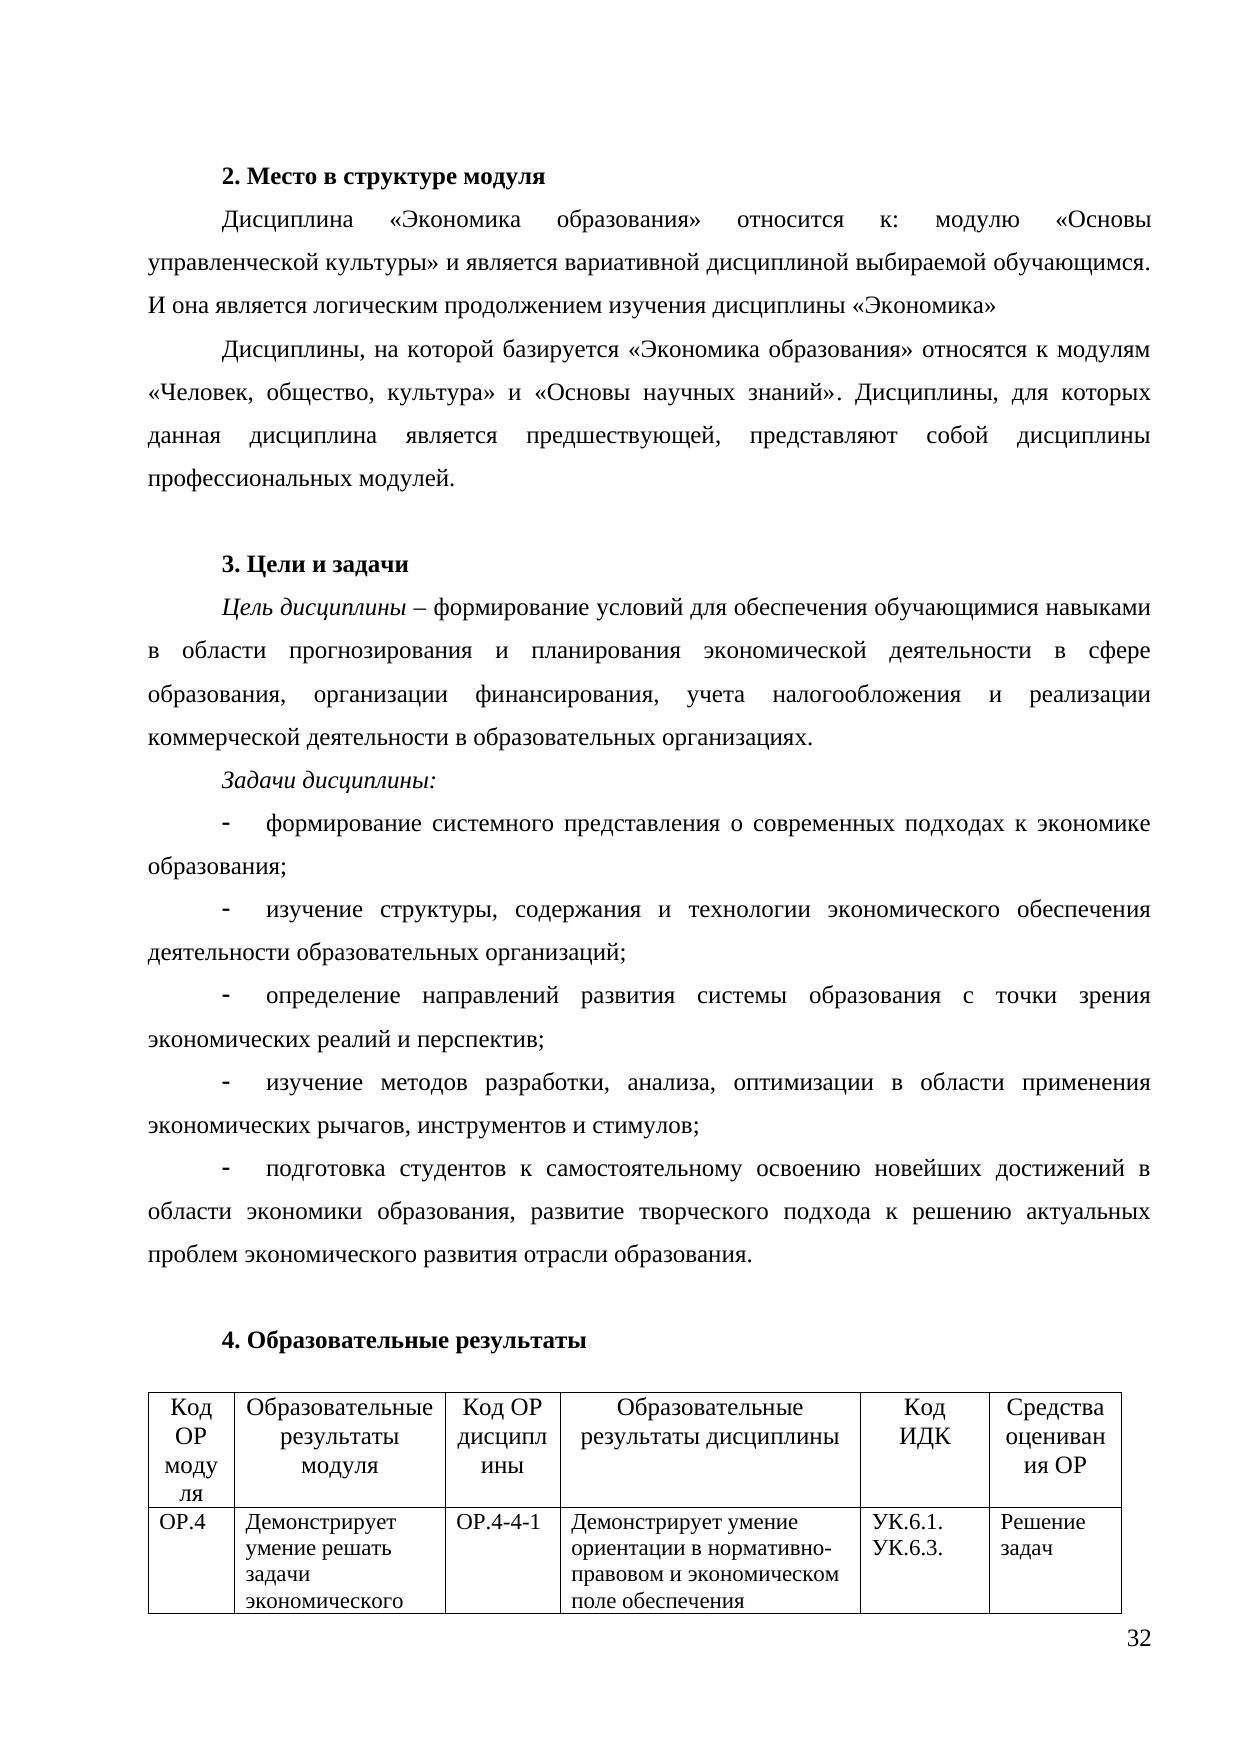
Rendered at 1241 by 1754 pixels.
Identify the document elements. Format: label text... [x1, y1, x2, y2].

text 4. Образовательные результаты [148, 1326, 1152, 1354]
list изучение структуры, содержания и технологии экономического обеспечения деятельности образовательных организаций; [148, 894, 1152, 966]
table_cell УК.6.1. УК.6.3. [861, 1508, 989, 1613]
list определение направлений развития системы образования с точки зрения экономических реалий и перспектив; [148, 981, 1152, 1052]
list изучение методов разработки, анализа, оптимизации в области применения экономических рычагов, инструментов и стимулов; [148, 1067, 1152, 1139]
table_header Средства оценивания ОР [990, 1393, 1121, 1507]
table_header Код ОР модуля [149, 1393, 234, 1507]
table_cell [235, 1508, 445, 1613]
table_cell Решение задач [990, 1508, 1121, 1613]
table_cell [561, 1508, 860, 1613]
table_header Образовательные результаты модуля [235, 1393, 445, 1507]
table_cell ОР.4 [149, 1508, 234, 1613]
text 2. Место в структуре модуля [148, 161, 1152, 190]
text Дисциплины, на которой базируется «Экономика образования» относятся к модулям «Человек, общество, культура» и «Основы научных знаний». Дисциплины, для которых данная дисциплина является предшествующей, представляют собой дисциплины профессиональных модулей. [148, 334, 1152, 492]
table_header Код ОР дисциплины [446, 1393, 560, 1507]
list формирование системного представления о современных подходах к экономике образования; [148, 808, 1152, 880]
table_header Код ИДК [861, 1393, 989, 1507]
list подготовка студентов к самостоятельному освоению новейших достижений в области экономики образования, развитие творческого подхода к решению актуальных проблем экономического развития отрасли образования. [148, 1153, 1152, 1268]
text Задачи дисциплины: [148, 765, 1152, 794]
table_header Образовательные результаты дисциплины [561, 1393, 860, 1507]
text 3. Цели и задачи [148, 549, 1152, 578]
table_cell ОР.4-4-1 [446, 1508, 560, 1613]
text Цель дисциплины – формирование условий для обеспечения обучающимися навыками в области прогнозирования и планирования экономической деятельности в сфере образования, организации финансирования, учета налогообложения и реализации коммерческой деятельности в образовательных организациях. [148, 592, 1152, 751]
text Дисциплина «Экономика образования» относится к: модулю «Основы управленческой культуры» и является вариативной дисциплиной выбираемой обучающимся. И она является логическим продолжением изучения дисциплины «Экономика» [148, 204, 1152, 319]
